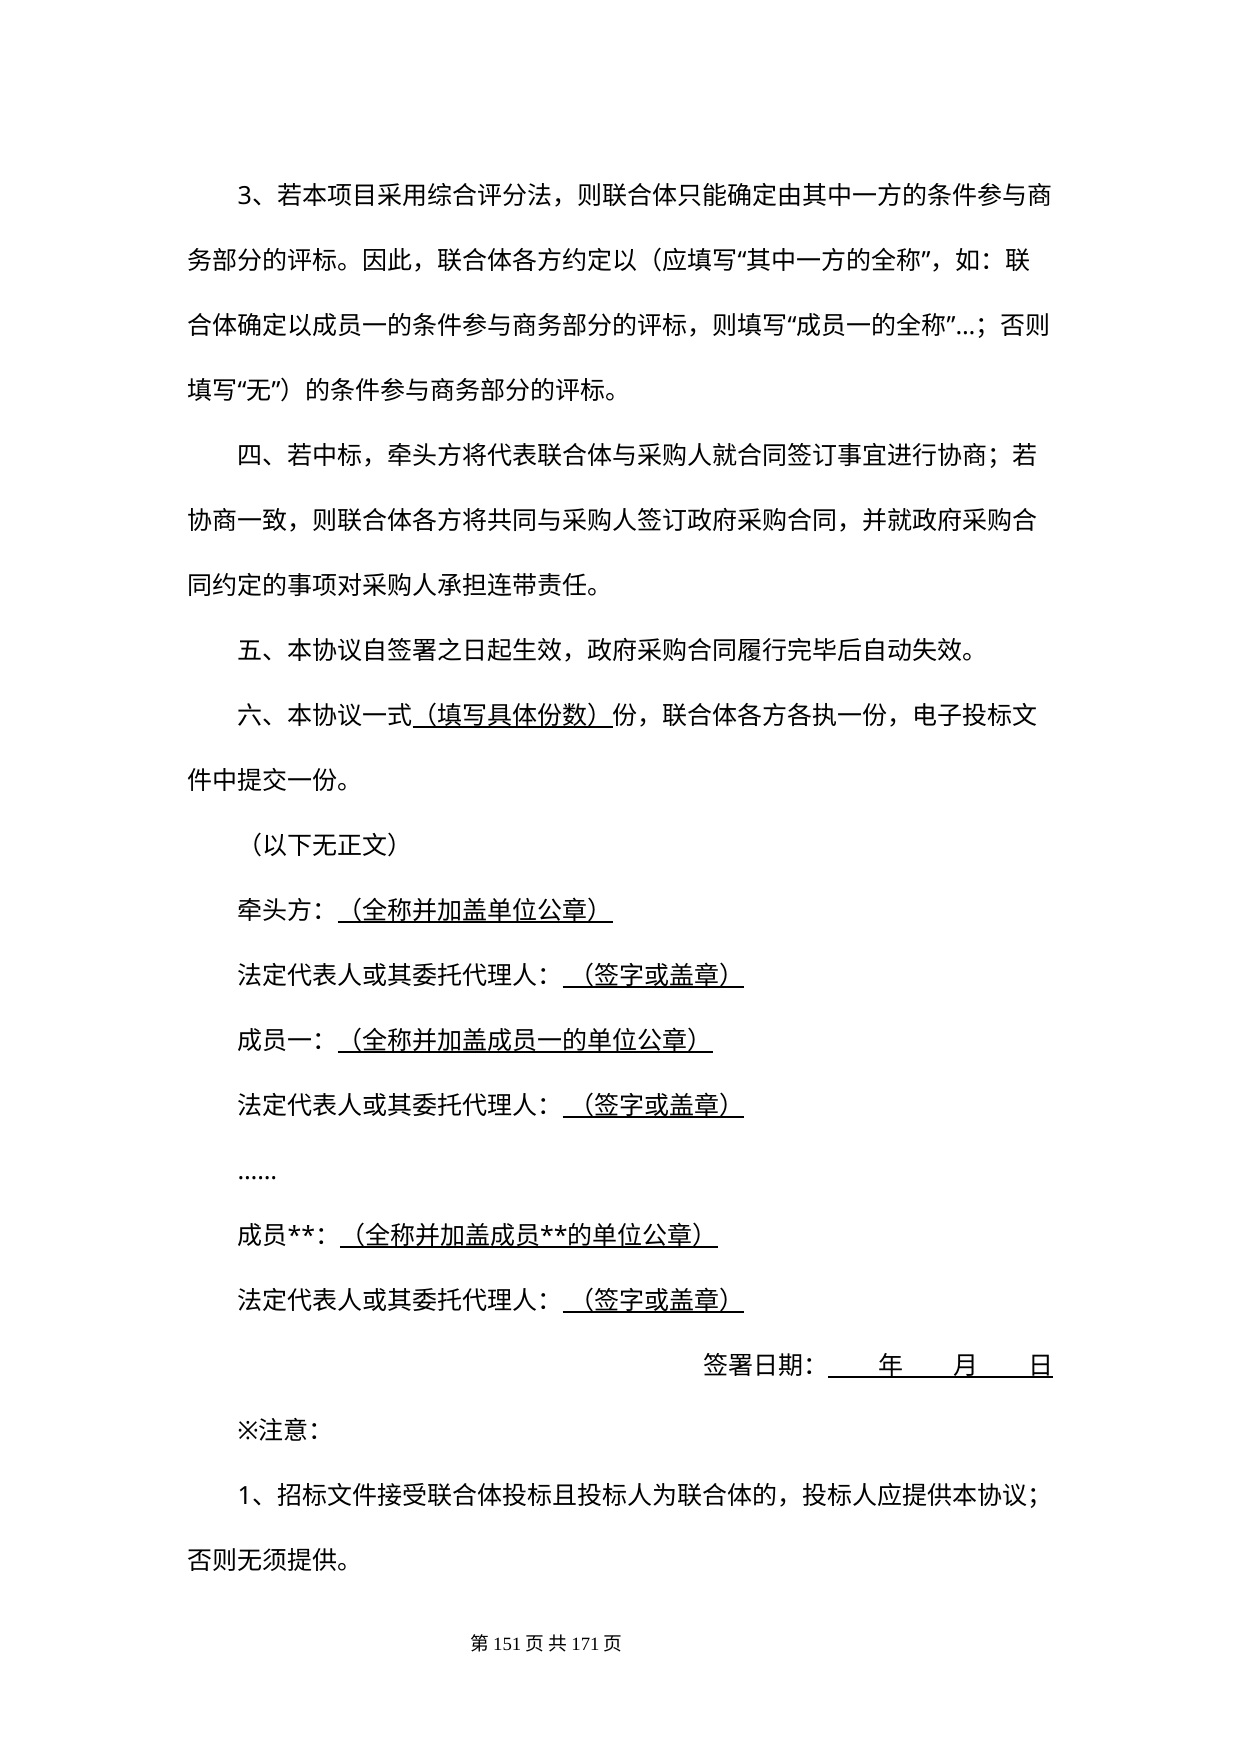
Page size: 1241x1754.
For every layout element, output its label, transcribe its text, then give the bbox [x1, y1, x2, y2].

text 五、本协议自签署之日起生效，政府采购合同履行完毕后自动失效。 [187, 617, 1053, 682]
text 法定代表人或其委托代理人： （签字或盖章） [187, 942, 1053, 1007]
text 1、招标文件接受联合体投标且投标人为联合体的，投标人应提供本协议；否则无须提供。 [187, 1462, 1053, 1592]
text 法定代表人或其委托代理人： （签字或盖章） [187, 1072, 1053, 1137]
text 六、本协议一式（填写具体份数）份，联合体各方各执一份，电子投标文件中提交一份。 [187, 682, 1053, 812]
text 签署日期： 年 月 日 [187, 1332, 1053, 1397]
text 四、若中标，牵头方将代表联合体与采购人就合同签订事宜进行协商；若协商一致，则联合体各方将共同与采购人签订政府采购合同，并就政府采购合同约定的事项对采购人承担连带责任。 [187, 422, 1053, 617]
text 法定代表人或其委托代理人： （签字或盖章） [187, 1267, 1053, 1332]
text 成员**：（全称并加盖成员**的单位公章） [187, 1202, 1053, 1267]
text （以下无正文） [187, 812, 1053, 877]
text ※注意： [187, 1397, 1053, 1462]
text 牵头方：（全称并加盖单位公章） [187, 877, 1053, 942]
text 3、若本项目采用综合评分法，则联合体只能确定由其中一方的条件参与商务部分的评标。因此，联合体各方约定以（应填写“其中一方的全称”，如：联合体确定以成员一的条件参与商务部分的评标，则填写“成员一的全称”…；否则填写“无”）的条件参与商务部分的评标。 [187, 162, 1053, 422]
text …… [187, 1137, 1053, 1202]
text 成员一：（全称并加盖成员一的单位公章） [187, 1007, 1053, 1072]
